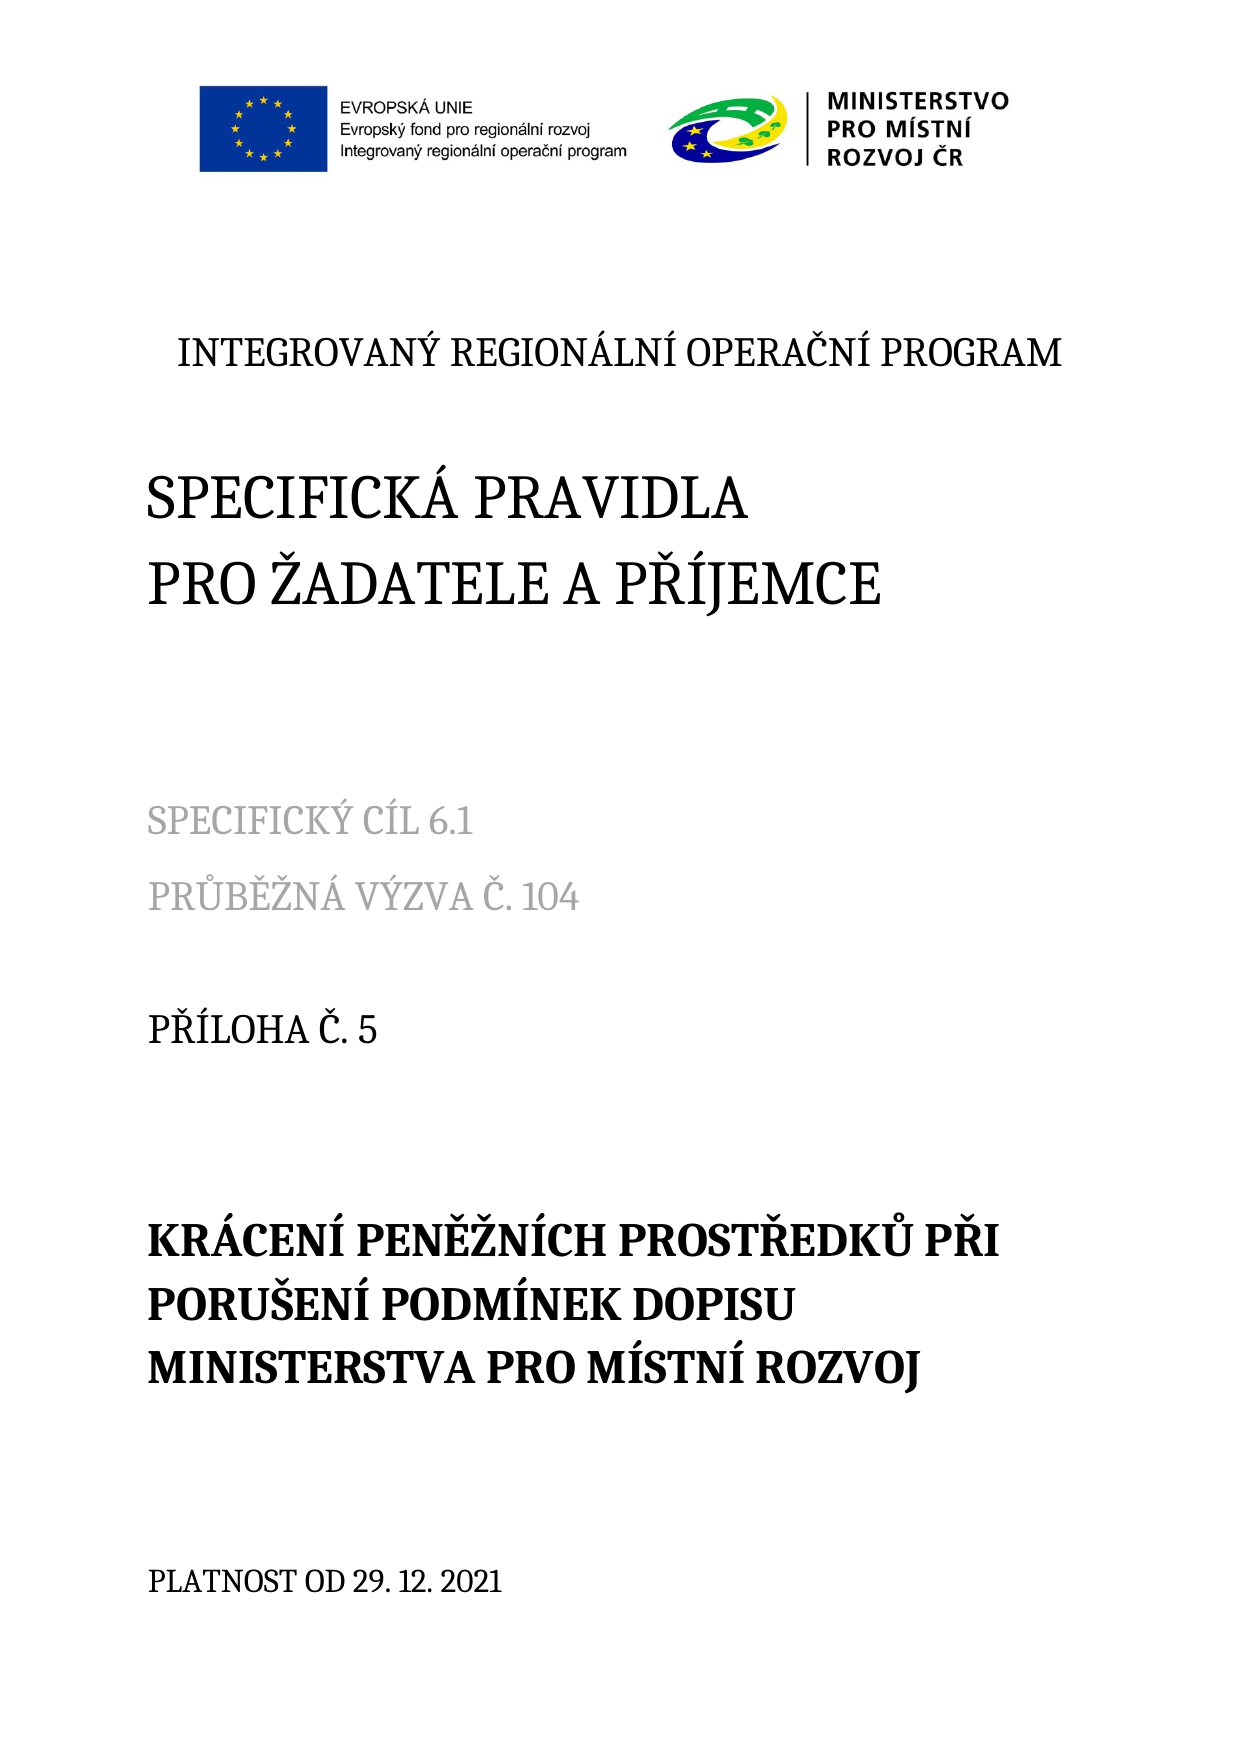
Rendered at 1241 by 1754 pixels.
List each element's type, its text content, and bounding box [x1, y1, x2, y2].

picture [171, 56, 1036, 200]
text SPECIFICKÁ PRAVIDLA [148, 462, 1092, 534]
text SPECIFICKÝ CÍL 6.1 [148, 797, 1092, 844]
text PŘÍLOHA Č. 5 [148, 1006, 1092, 1054]
text INTEGROVANÝ REGIONÁLNÍ OPERAČNÍ PROGRAM [148, 328, 1092, 376]
text průběžná výzva č. 104 [148, 872, 1092, 920]
text pLATNOST OD 29. 12. 2021 [148, 1562, 1092, 1601]
text PRO ŽADATELE A PŘÍJEMCE [148, 548, 1092, 620]
text krácení penĚžních prostředků při porušení podmínek dopisu ministerstva pro místní rozvoj [148, 1214, 1092, 1395]
